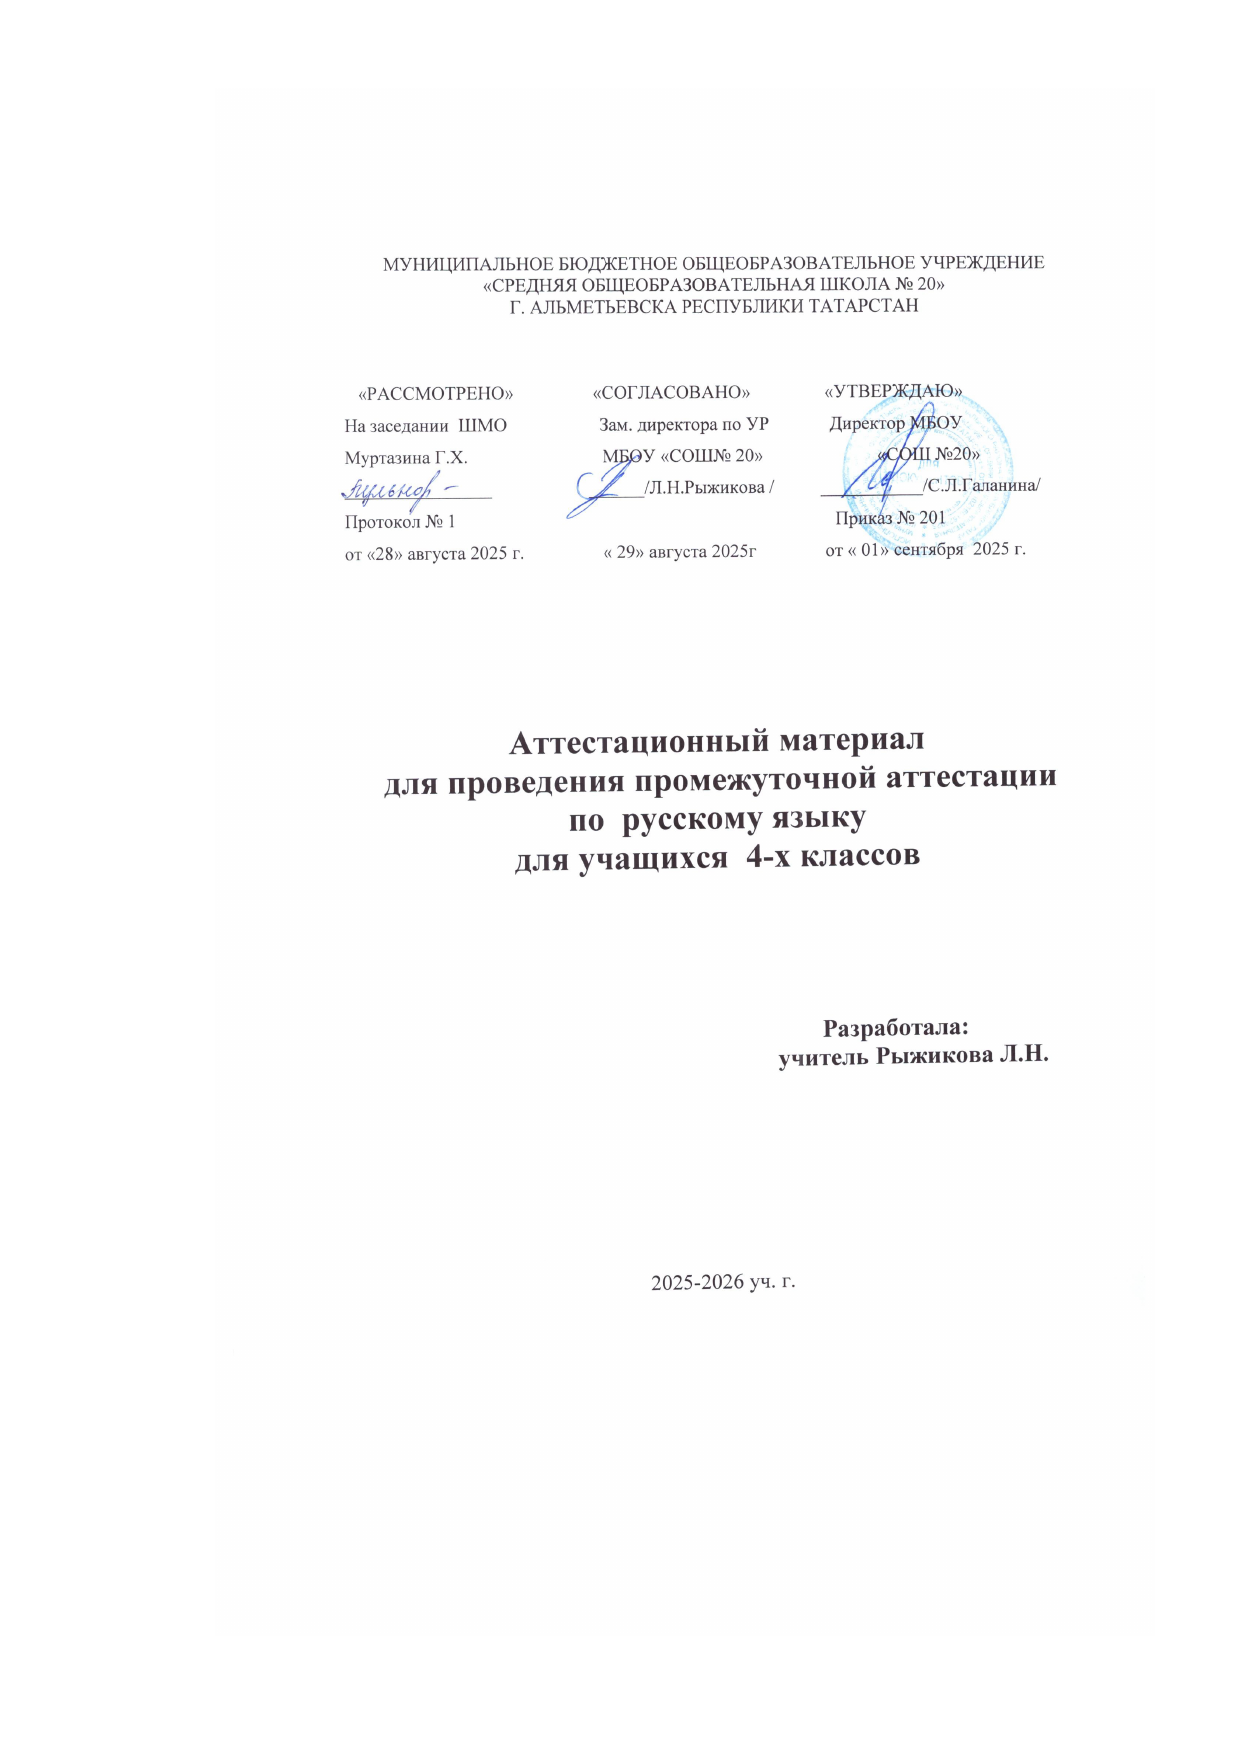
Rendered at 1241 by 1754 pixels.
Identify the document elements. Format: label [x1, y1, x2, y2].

picture [214, 88, 1155, 1636]
